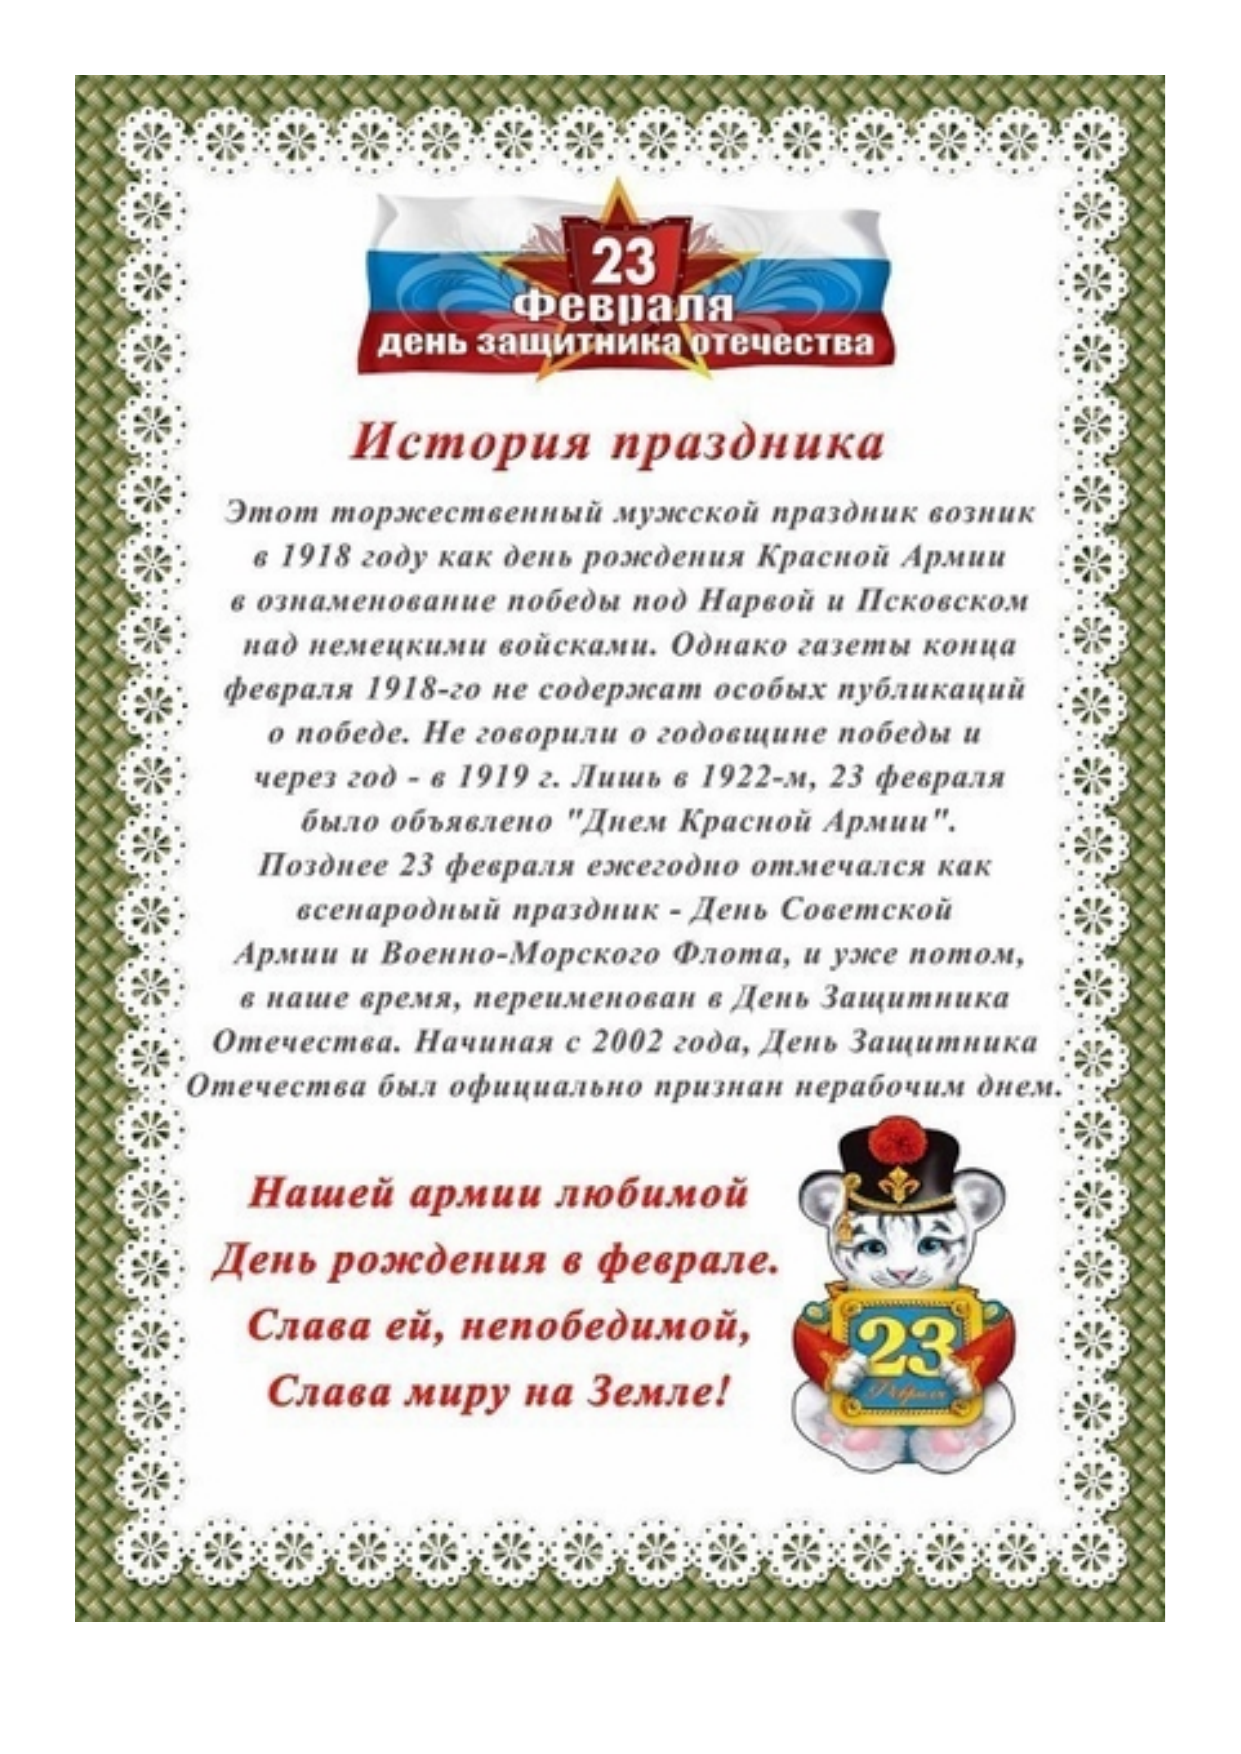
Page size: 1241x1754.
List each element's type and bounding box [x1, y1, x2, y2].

picture [75, 75, 1166, 1622]
